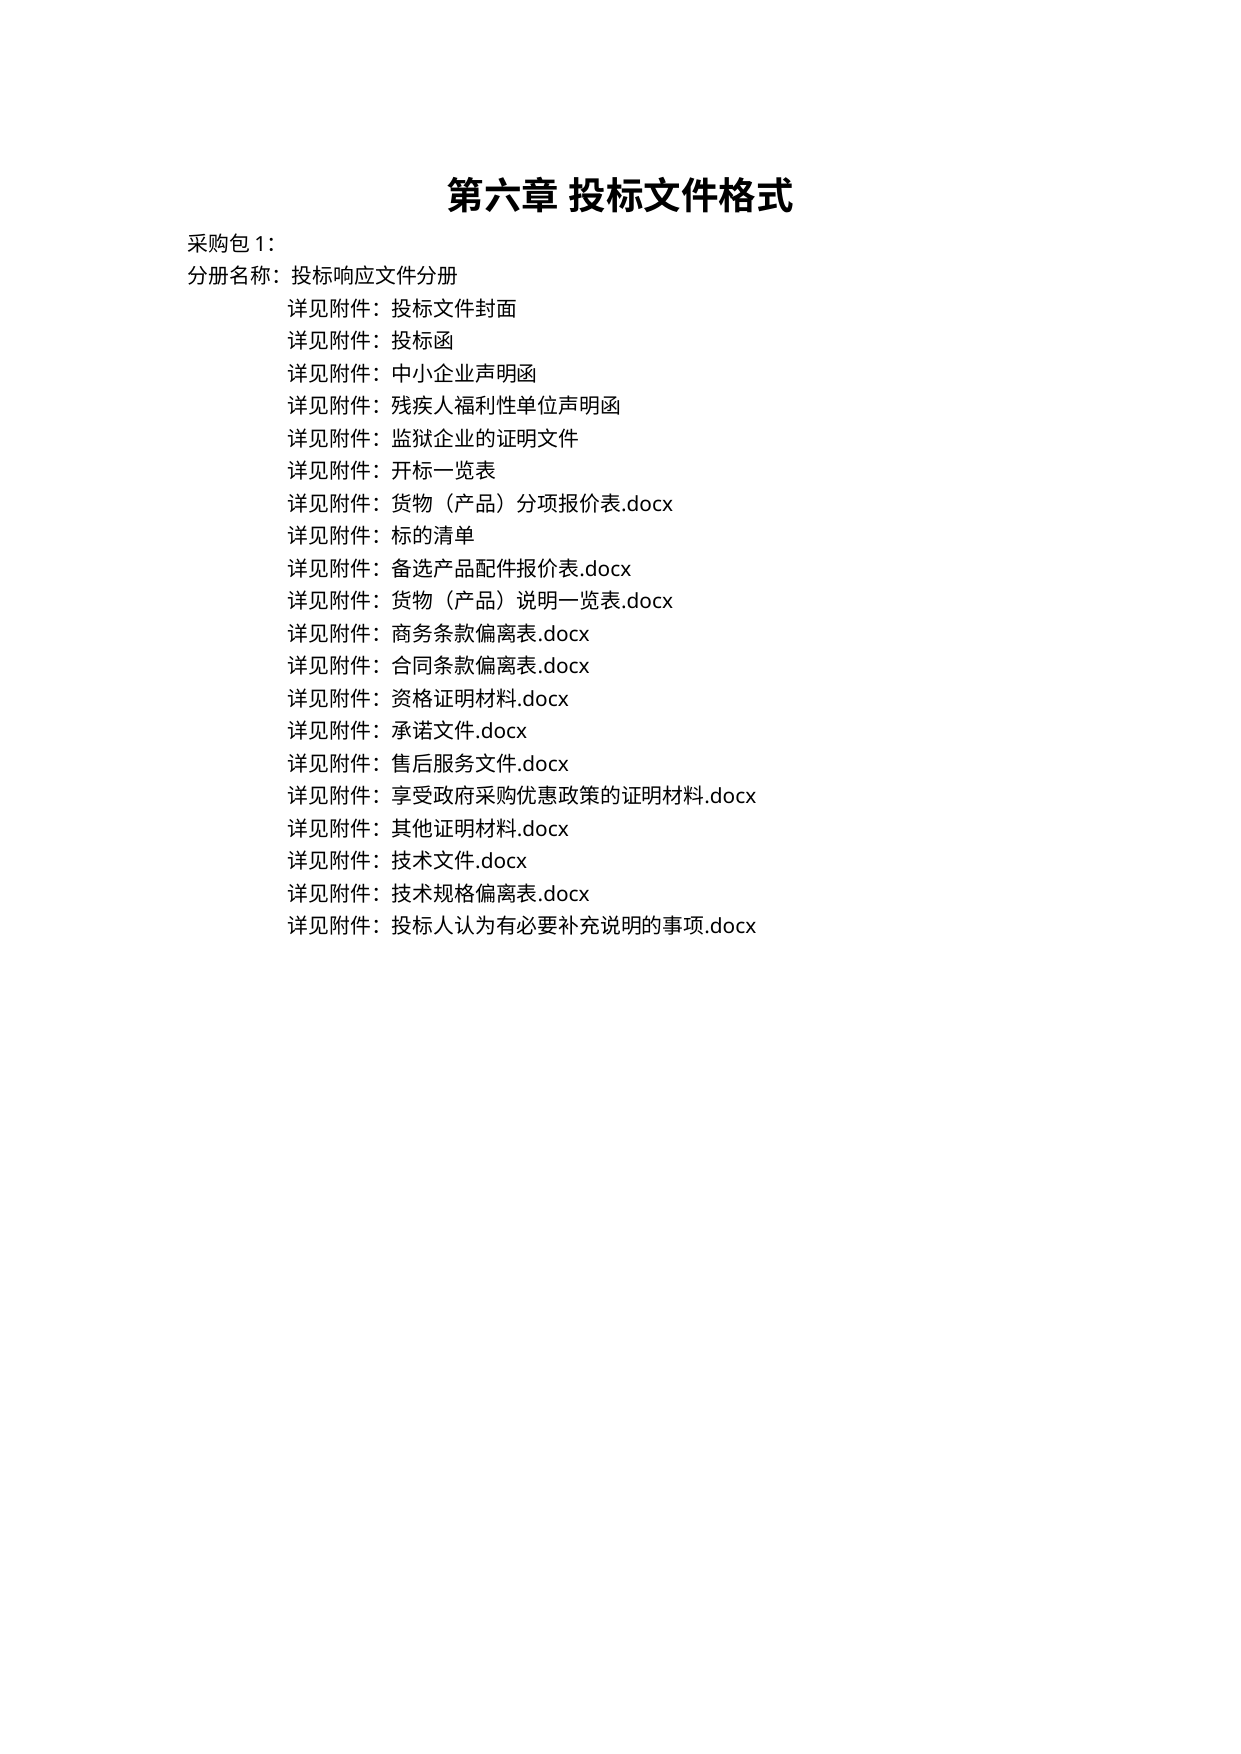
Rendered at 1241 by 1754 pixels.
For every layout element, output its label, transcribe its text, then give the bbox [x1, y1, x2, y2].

text 详见附件：货物（产品）分项报价表.docx [187, 487, 1053, 519]
text 详见附件：承诺文件.docx [187, 714, 1053, 747]
text 详见附件：技术文件.docx [187, 844, 1053, 877]
text 详见附件：商务条款偏离表.docx [187, 617, 1053, 649]
text 详见附件：中小企业声明函 [187, 357, 1053, 389]
text 详见附件：开标一览表 [187, 454, 1053, 487]
text 详见附件：投标人认为有必要补充说明的事项.docx [187, 909, 1053, 942]
text 详见附件：售后服务文件.docx [187, 747, 1053, 779]
text 详见附件：投标文件封面 [187, 292, 1053, 324]
text 详见附件：监狱企业的证明文件 [187, 422, 1053, 454]
text 详见附件：技术规格偏离表.docx [187, 877, 1053, 909]
text 详见附件：合同条款偏离表.docx [187, 649, 1053, 682]
text 详见附件：货物（产品）说明一览表.docx [187, 584, 1053, 617]
text 详见附件：享受政府采购优惠政策的证明材料.docx [187, 779, 1053, 812]
text 详见附件：标的清单 [187, 519, 1053, 552]
text 详见附件：备选产品配件报价表.docx [187, 552, 1053, 584]
text 采购包1： [187, 227, 1053, 259]
text 详见附件：残疾人福利性单位声明函 [187, 389, 1053, 422]
text 详见附件：投标函 [187, 324, 1053, 357]
text 分册名称：投标响应文件分册 [187, 259, 1053, 292]
text 详见附件：资格证明材料.docx [187, 682, 1053, 714]
text 详见附件：其他证明材料.docx [187, 812, 1053, 844]
text 第六章 投标文件格式 [187, 162, 1053, 227]
